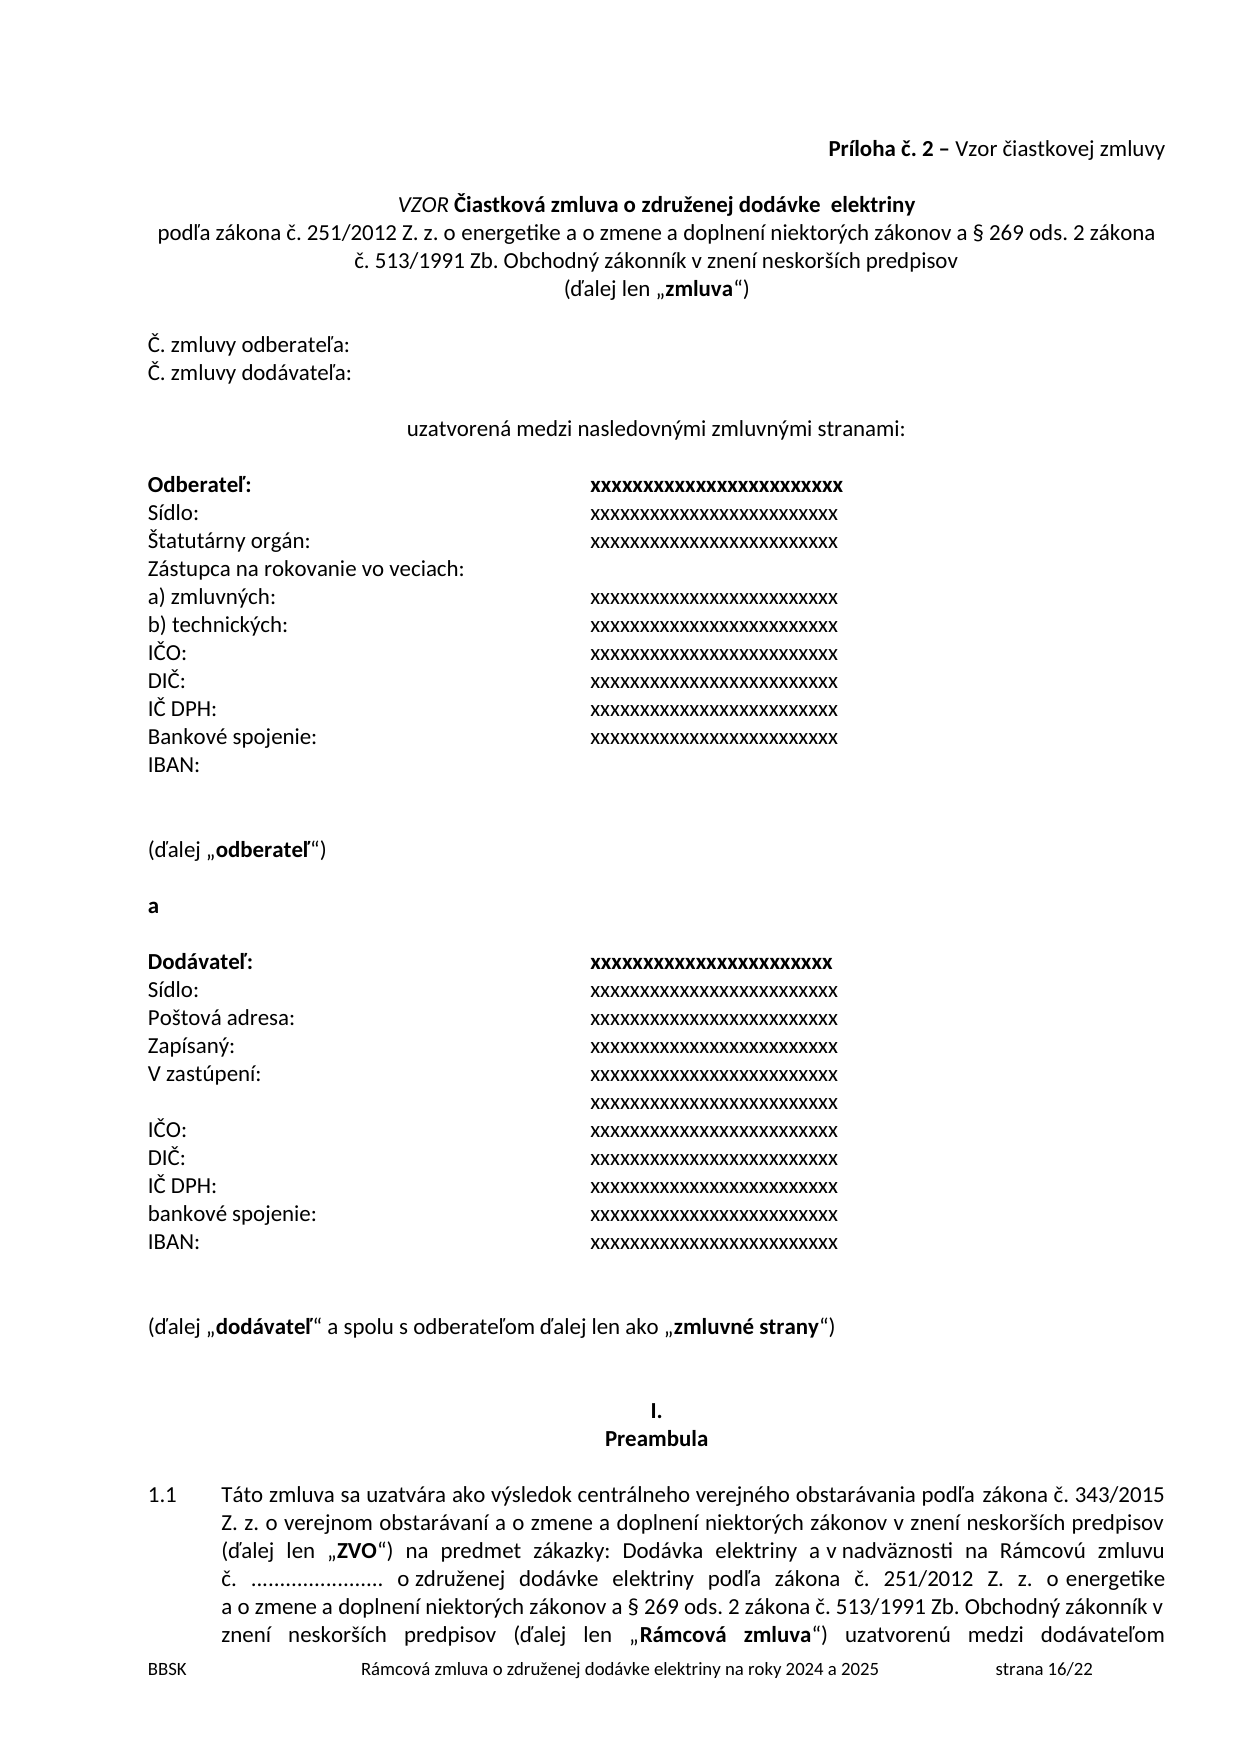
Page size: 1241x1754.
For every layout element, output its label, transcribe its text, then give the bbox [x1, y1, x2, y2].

text Zapísaný: xxxxxxxxxxxxxxxxxxxxxxxxx [148, 1031, 1165, 1059]
text Dodávateľ: xxxxxxxxxxxxxxxxxxxxxxx [148, 947, 1165, 975]
text Príloha č. 2 – Vzor čiastkovej zmluvy [148, 134, 1165, 162]
text Poštová adresa: xxxxxxxxxxxxxxxxxxxxxxxxx [148, 1003, 1165, 1031]
text IBAN: xxxxxxxxxxxxxxxxxxxxxxxxx [148, 1227, 1165, 1255]
text uzatvorená medzi nasledovnými zmluvnými stranami: [148, 414, 1165, 442]
text IČO: xxxxxxxxxxxxxxxxxxxxxxxxx [148, 1115, 1165, 1143]
text a [148, 891, 1165, 919]
text Č. zmluvy dodávateľa: [148, 358, 1165, 386]
text (ďalej len „zmluva“) [148, 274, 1165, 302]
text Č. zmluvy odberateľa: [148, 330, 1165, 358]
text DIČ: xxxxxxxxxxxxxxxxxxxxxxxxx [148, 1143, 1165, 1171]
text Zástupca na rokovanie vo veciach: [148, 554, 1165, 582]
text Sídlo: xxxxxxxxxxxxxxxxxxxxxxxxx [148, 498, 1165, 526]
text (ďalej „dodávateľ“ a spolu s odberateľom ďalej len ako „zmluvné strany“) [148, 1312, 1165, 1340]
text a) zmluvných: xxxxxxxxxxxxxxxxxxxxxxxxx [148, 582, 1165, 610]
text IČ DPH: xxxxxxxxxxxxxxxxxxxxxxxxx [148, 1171, 1165, 1199]
text V zastúpení: xxxxxxxxxxxxxxxxxxxxxxxxx [148, 1059, 1165, 1087]
text Bankové spojenie: xxxxxxxxxxxxxxxxxxxxxxxxx [148, 722, 1165, 750]
text Štatutárny orgán: xxxxxxxxxxxxxxxxxxxxxxxxx [148, 526, 1165, 554]
text IBAN: [148, 750, 1165, 778]
text IČO: xxxxxxxxxxxxxxxxxxxxxxxxx [148, 638, 1165, 666]
text (ďalej „odberateľ“) [148, 835, 1165, 863]
text I. [148, 1396, 1165, 1424]
text bankové spojenie: xxxxxxxxxxxxxxxxxxxxxxxxx [148, 1199, 1165, 1227]
text b) technických: xxxxxxxxxxxxxxxxxxxxxxxxx [148, 610, 1165, 638]
text xxxxxxxxxxxxxxxxxxxxxxxxx [148, 1087, 1165, 1115]
text DIČ: xxxxxxxxxxxxxxxxxxxxxxxxx [148, 666, 1165, 694]
text Odberateľ: xxxxxxxxxxxxxxxxxxxxxxxx [148, 470, 1165, 498]
text Sídlo: xxxxxxxxxxxxxxxxxxxxxxxxx [148, 975, 1165, 1003]
text IČ DPH: xxxxxxxxxxxxxxxxxxxxxxxxx [148, 694, 1165, 722]
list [148, 1480, 1165, 1648]
text podľa zákona č. 251/2012 Z. z. o energetike a o zmene a doplnení niektorých zákonov a § 269 ods. 2 zákona č. 513/1991 Zb. Obchodný zákonník v znení neskorších predpisov [148, 218, 1165, 274]
text VZOR Čiastková zmluva o združenej dodávke elektriny [148, 190, 1165, 218]
text Preambula [148, 1424, 1165, 1452]
